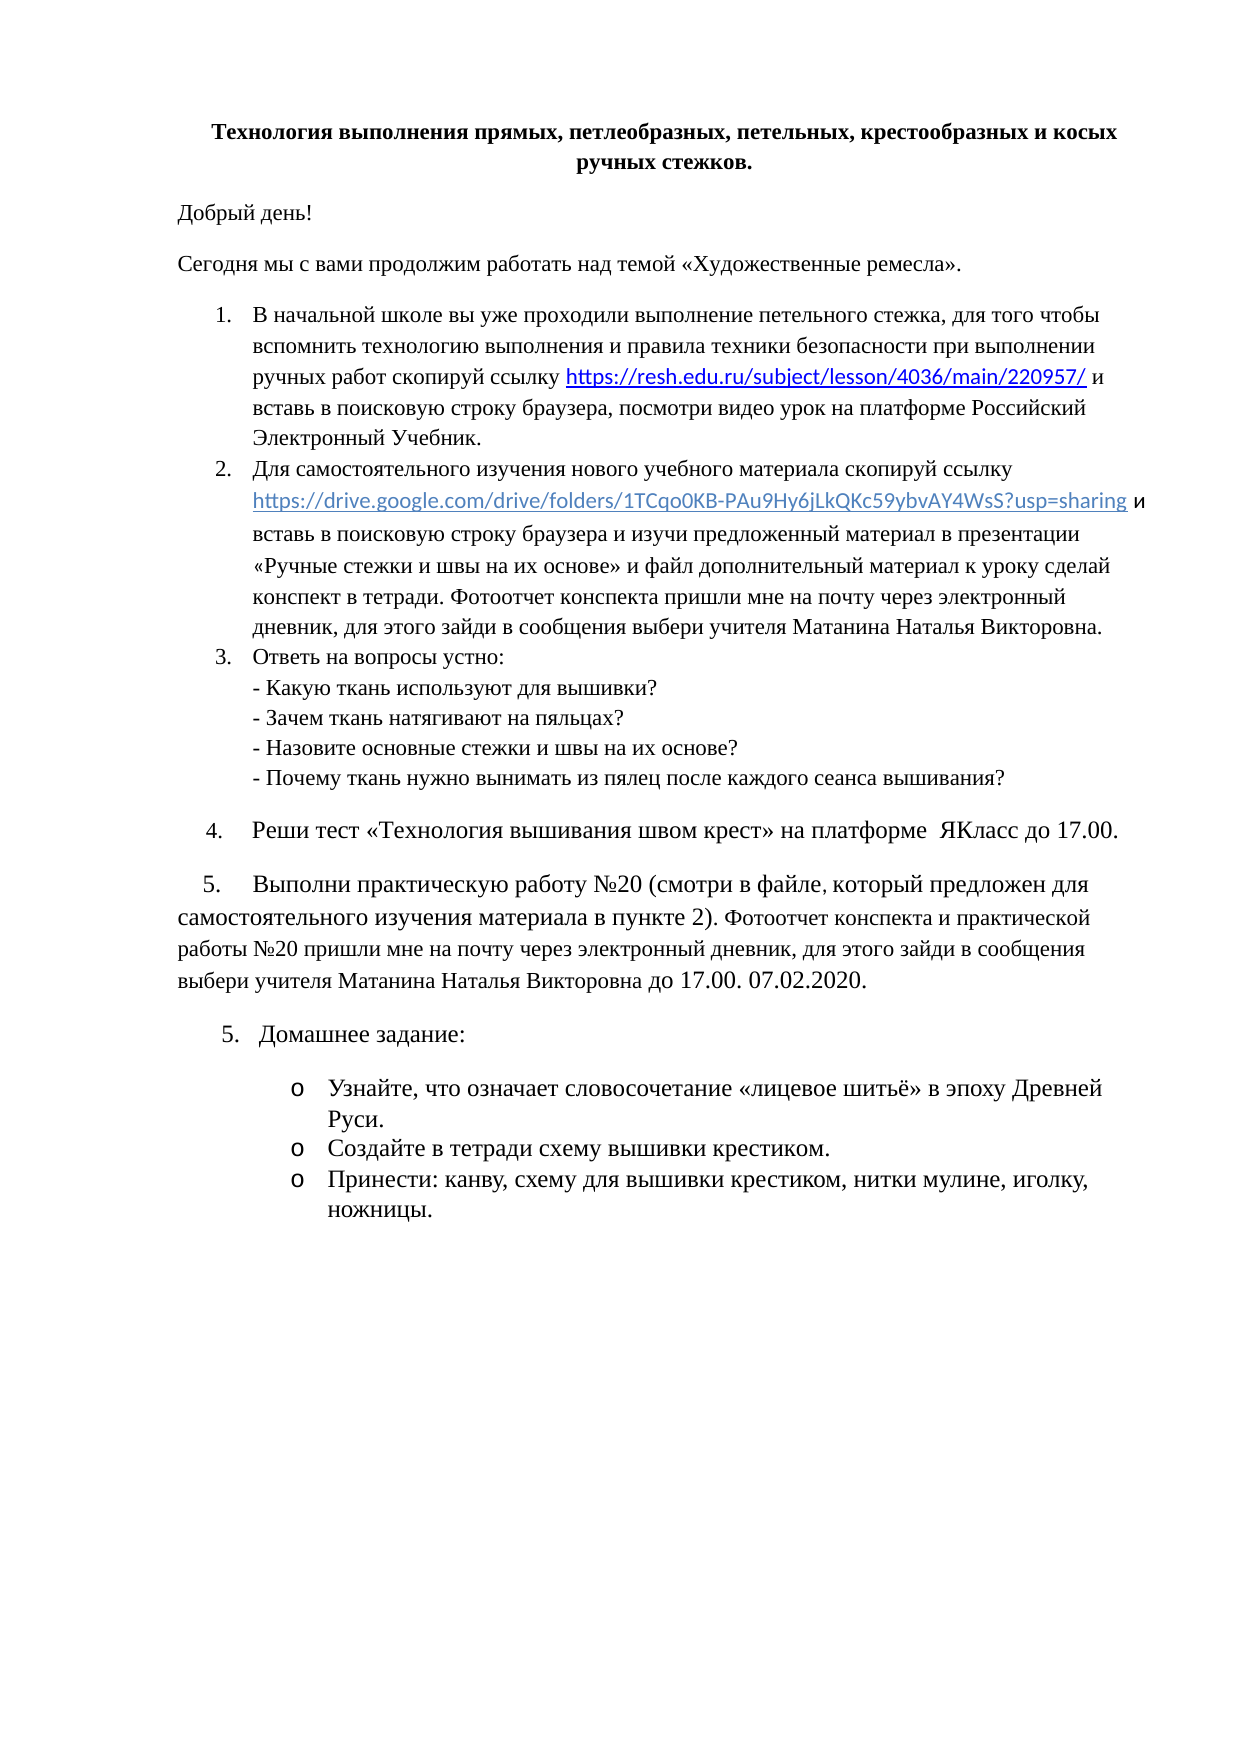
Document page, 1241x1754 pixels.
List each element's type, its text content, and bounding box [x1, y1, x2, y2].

list Принести: канву, схему для вышивки крестиком, нитки мулине, иголку, ножницы. [290, 1164, 1152, 1223]
list - Зачем ткань натягивают на пяльцах? [252, 704, 1152, 730]
text 5. Выполни практическую работу №20 (смотри в файле, который предложен для самостоятельного изучения материала в пункте 2). Фотоотчет конспекта и практической работы №20 пришли мне на почту через электронный дневник, для этого зайди в сообщения выбери учителя Матанина Наталья Викторовна до 17.00. 07.02.2020. [177, 869, 1152, 994]
list Узнайте, что означает словосочетание «лицевое шитьё» в эпоху Древней Руси. [290, 1073, 1152, 1133]
text Сегодня мы с вами продолжим работать над темой «Художественные ремесла». [177, 250, 1152, 277]
list - Почему ткань нужно вынимать из пялец после каждого сеанса вышивания? [252, 764, 1152, 791]
list - Какую ткань используют для вышивки? [252, 673, 1152, 700]
text Добрый день! [177, 199, 1152, 226]
list Ответь на вопросы устно: [215, 643, 1152, 670]
list В начальной школе вы уже проходили выполнение петельного стежка, для того чтобы вспомнить технологию выполнения и правила техники безопасности при выполнении ручных работ скопируй ссылку https://resh.edu.ru/subject/lesson/4036/main/220957/ и вставь в поисковую строку браузера, посмотри видео урок на платформе Российский Электронный Учебник. [215, 301, 1152, 451]
list Для самостоятельного изучения нового учебного материала скопируй ссылку https://drive.google.com/drive/folders/1TCqo0KB-PAu9Hy6jLkQKc59ybvAY4WsS?usp=sharing и вставь в поисковую строку браузера и изучи предложенный материал в презентации «Ручные стежки и швы на их основе» и файл дополнительный материал к уроку сделай конспект в тетради. Фотоотчет конспекта пришли мне на почту через электронный дневник, для этого зайди в сообщения выбери учителя Матанина Наталья Викторовна. [215, 454, 1152, 639]
text 4. Реши тест «Технология вышивания швом крест» на платформе ЯКласс до 17.00. [177, 815, 1152, 844]
text Технология выполнения прямых, петлеобразных, петельных, крестообразных и косых ручных стежков. [177, 118, 1152, 175]
text 5. Домашнее задание: [177, 1019, 1152, 1048]
list Создайте в тетради схему вышивки крестиком. [290, 1133, 1152, 1164]
list - Назовите основные стежки и швы на их основе? [252, 734, 1152, 760]
